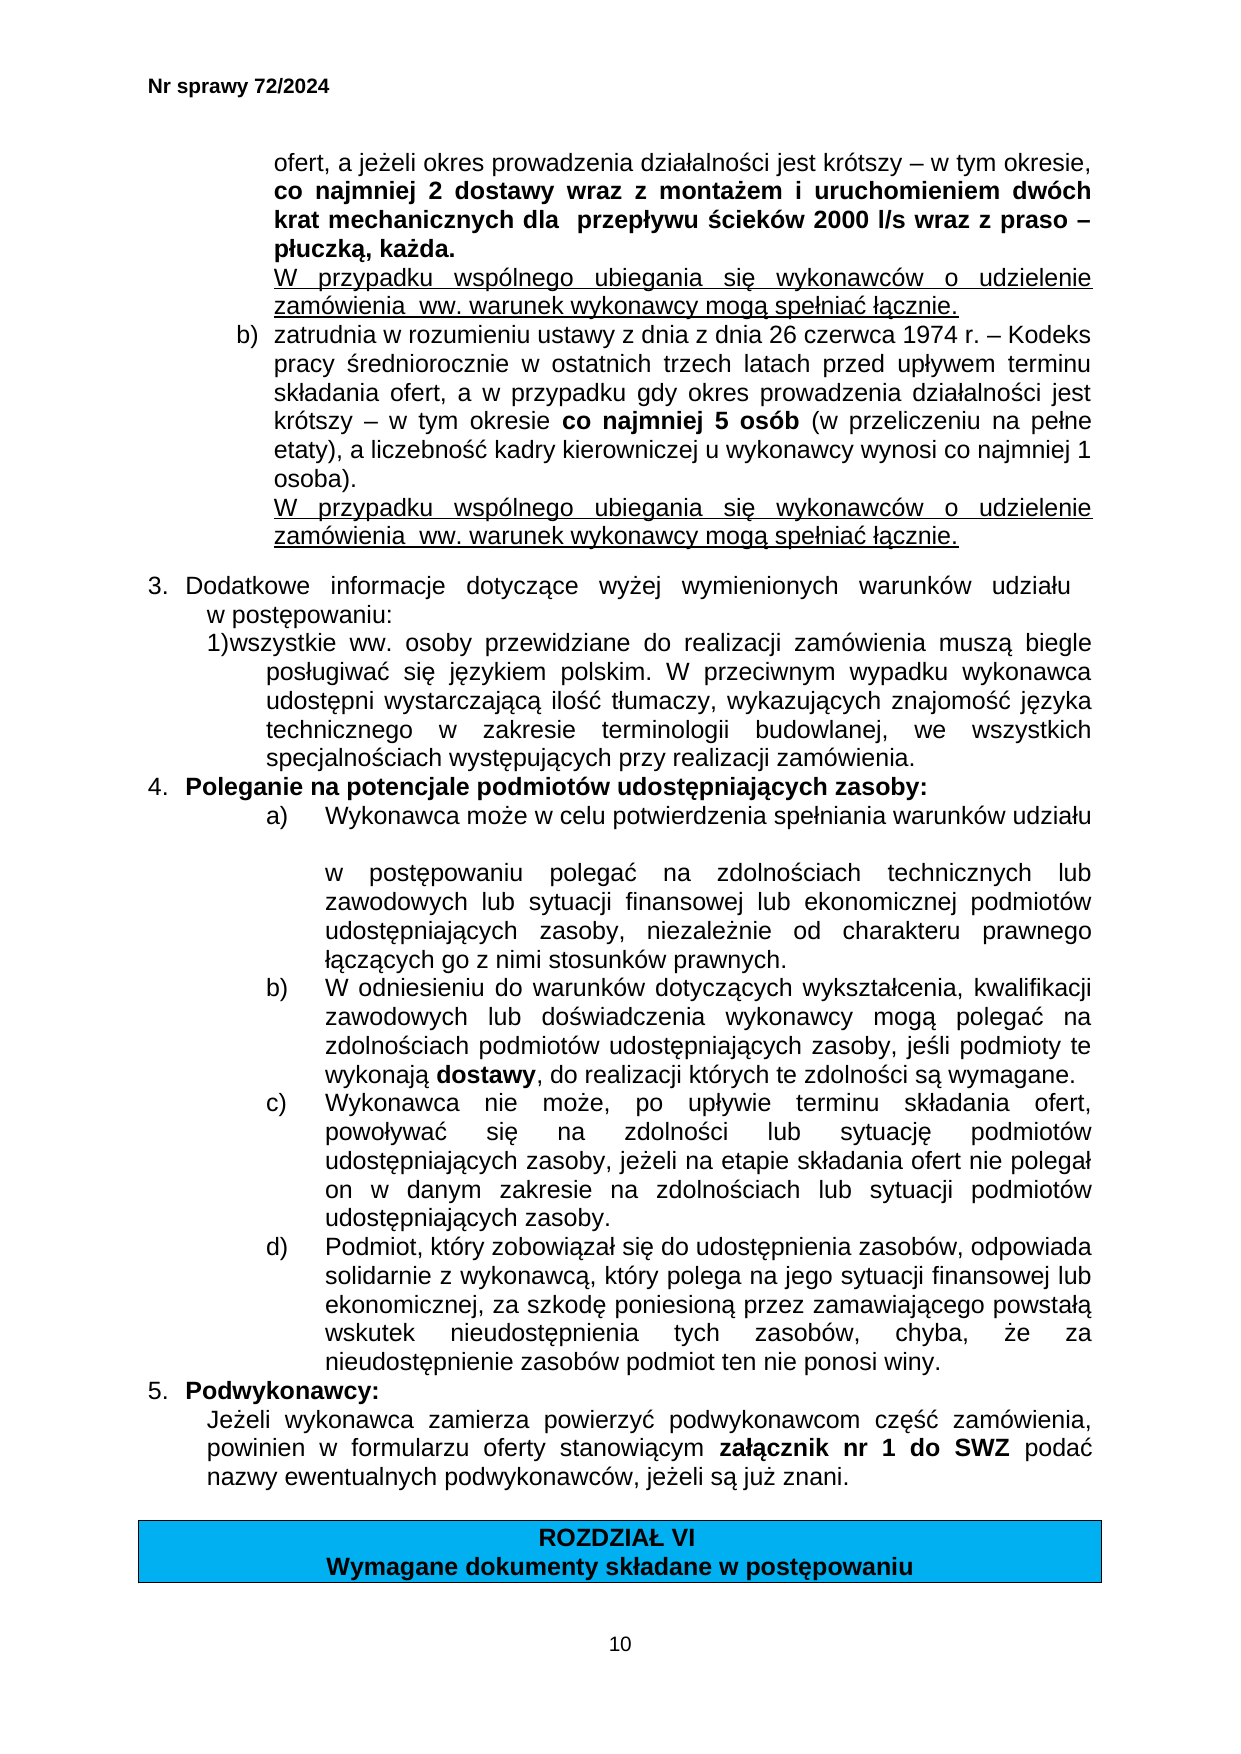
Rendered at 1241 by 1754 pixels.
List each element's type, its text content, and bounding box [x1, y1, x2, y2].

list Poleganie na potencjale podmiotów udostępniających zasoby: [148, 772, 1093, 801]
list Wykonawca może w celu potwierdzenia spełniania warunków udziału w postępowaniu polegać na zdolnościach technicznych lub zawodowych lub sytuacji finansowej lub ekonomicznej podmiotów udostępniających zasoby, niezależnie od charakteru prawnego łączących go z nimi stosunków prawnych. [266, 801, 1093, 973]
list Dodatkowe informacje dotyczące wyżej wymienionych warunków udziału w postępowaniu: [148, 571, 1093, 628]
list W przypadku wspólnego ubiegania się wykonawców o udzielenie zamówienia ww. warunek wykonawcy mogą spełniać łącznie. [273, 519, 1093, 550]
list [236, 148, 1093, 263]
list Podmiot, który zobowiązał się do udostępnienia zasobów, odpowiada solidarnie z wykonawcą, który polega na jego sytuacji finansowej lub ekonomicznej, za szkodę poniesioną przez zamawiającego powstałą wskutek nieudostępnienia tych zasobów, chyba, że za nieudostępnienie zasobów podmiot ten nie ponosi winy. [266, 1232, 1093, 1376]
text Jeżeli wykonawca zamierza powierzyć podwykonawcom część zamówienia, powinien w formularzu oferty stanowiącym załącznik nr 1 do SWZ podać nazwy ewentualnych podwykonawców, jeżeli są już znani. [207, 1405, 1093, 1491]
list W przypadku wspólnego ubiegania się wykonawców o udzielenie zamówienia ww. warunek wykonawcy mogą spełniać łącznie. [273, 289, 1093, 320]
list wszystkie ww. osoby przewidziane do realizacji zamówienia muszą biegle posługiwać się językiem polskim. W przeciwnym wypadku wykonawca udostępni wystarczającą ilość tłumaczy, wykazujących znajomość języka technicznego w zakresie terminologii budowlanej, we wszystkich specjalnościach występujących przy realizacji zamówienia. [207, 628, 1093, 772]
list Wykonawca nie może, po upływie terminu składania ofert, powoływać się na zdolności lub sytuację podmiotów udostępniających zasoby, jeżeli na etapie składania ofert nie polegał on w danym zakresie na zdolnościach lub sytuacji podmiotów udostępniających zasoby. [266, 1088, 1093, 1232]
text ROZDZIAŁ VI Wymagane dokumenty składane w postępowaniu [139, 1521, 1101, 1582]
list W przypadku wspólnego ubiegania się wykonawców o udzielenie zamówienia ww. warunek wykonawcy mogą spełniać łącznie. [273, 263, 1093, 288]
list Podwykonawcy: [148, 1376, 1093, 1405]
list W przypadku wspólnego ubiegania się wykonawców o udzielenie zamówienia ww. warunek wykonawcy mogą spełniać łącznie. [273, 493, 1093, 518]
list W odniesieniu do warunków dotyczących wykształcenia, kwalifikacji zawodowych lub doświadczenia wykonawcy mogą polegać na zdolnościach podmiotów udostępniających zasoby, jeśli podmioty te wykonają dostawy, do realizacji których te zdolności są wymagane. [266, 973, 1093, 1088]
list zatrudnia w rozumieniu ustawy z dnia z dnia 26 czerwca 1974 r. – Kodeks pracy średniorocznie w ostatnich trzech latach przed upływem terminu składania ofert, a w przypadku gdy okres prowadzenia działalności jest krótszy – w tym okresie co najmniej 5 osób (w przeliczeniu na pełne etaty), a liczebność kadry kierowniczej u wykonawcy wynosi co najmniej 1 osoba). [236, 320, 1093, 493]
